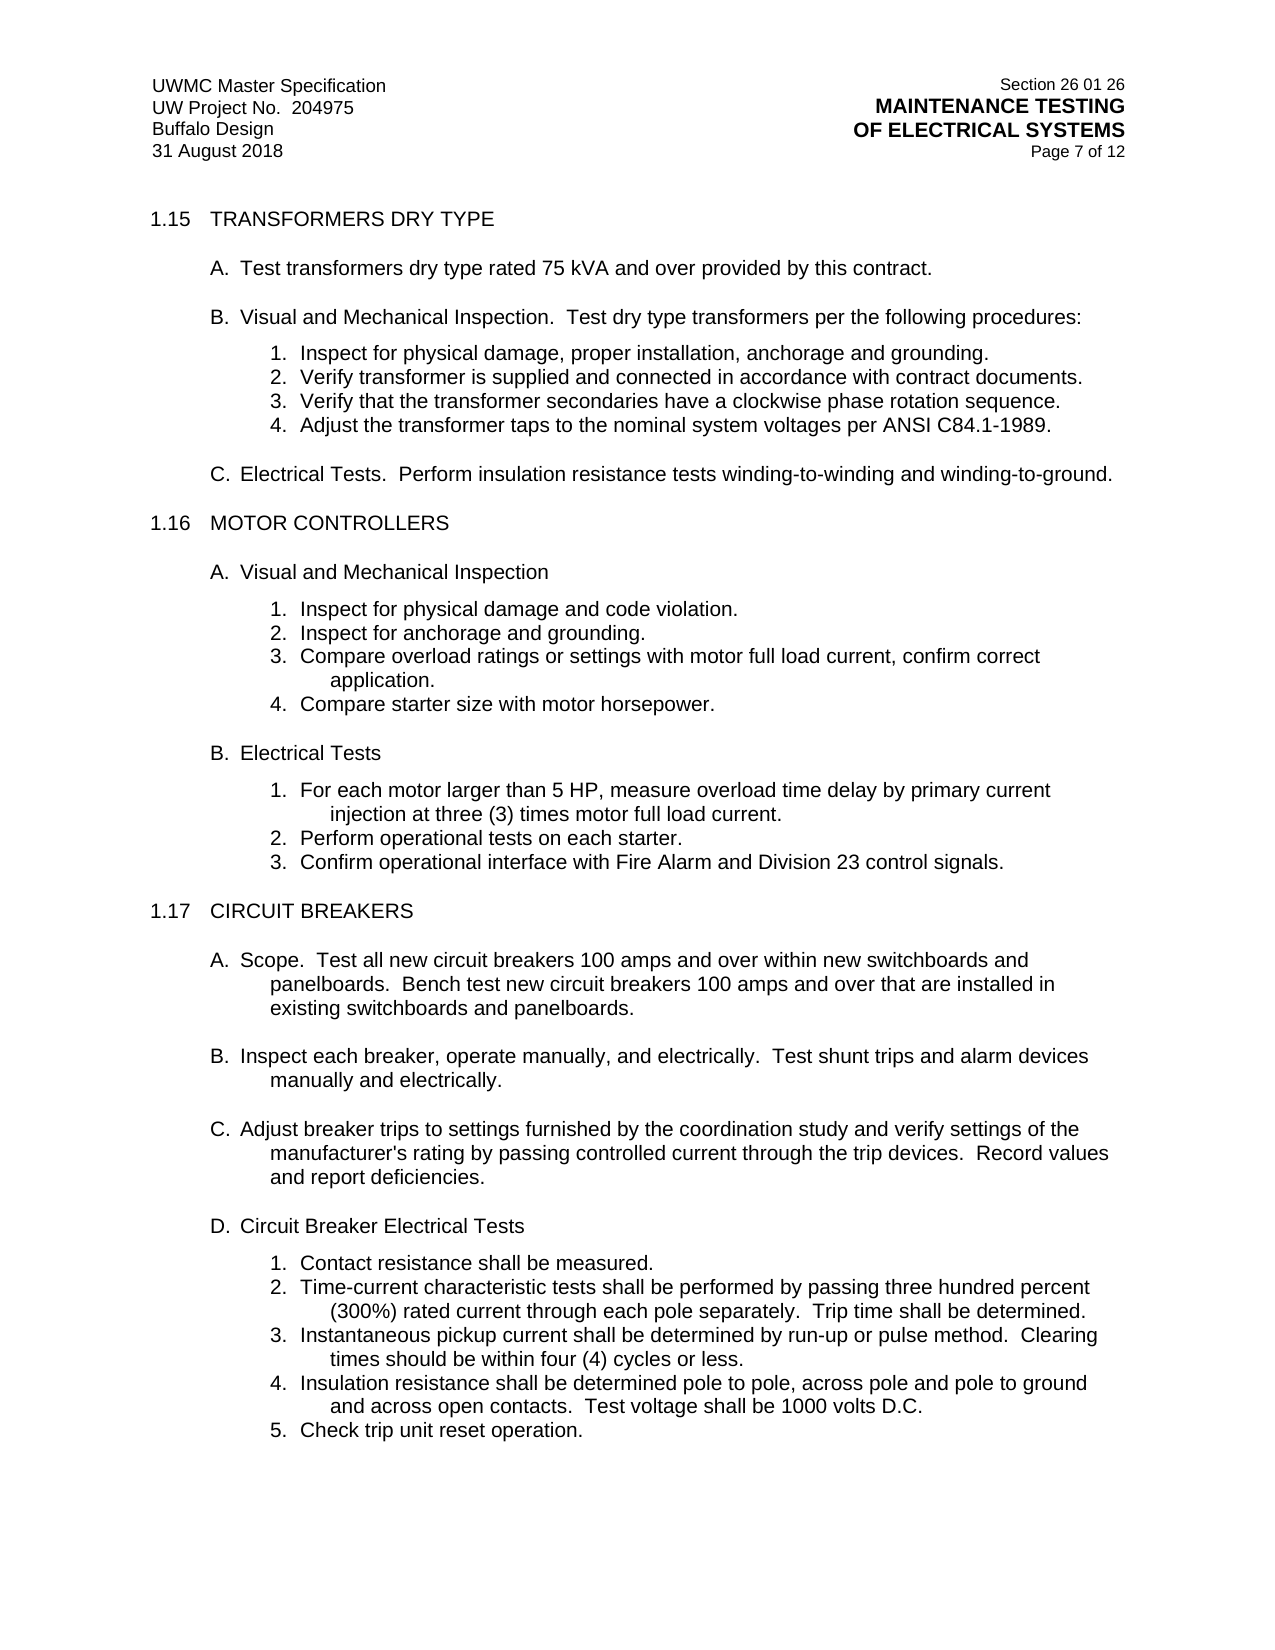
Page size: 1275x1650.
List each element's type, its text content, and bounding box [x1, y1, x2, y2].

text Circuit Breaker Electrical Tests [210, 1214, 1125, 1238]
text Electrical Tests [210, 741, 1125, 765]
text Adjust the transformer taps to the nominal system voltages per ANSI C84.1-1989. [270, 413, 1125, 437]
text Time-current characteristic tests shall be performed by passing three hundred percent (300%) rated current through each pole separately. Trip time shall be determined. [270, 1274, 1125, 1322]
text CIRCUIT BREAKERS [150, 898, 1125, 922]
text Electrical Tests. Perform insulation resistance tests winding-to-winding and winding-to-ground. [210, 462, 1125, 486]
text Compare starter size with motor horsepower. [270, 692, 1125, 716]
text Inspect for physical damage, proper installation, anchorage and grounding. [270, 341, 1125, 365]
text Compare overload ratings or settings with motor full load current, confirm correct application. [270, 644, 1125, 692]
text Visual and Mechanical Inspection [210, 560, 1125, 584]
text Verify that the transformer secondaries have a clockwise phase rotation sequence. [270, 389, 1125, 413]
text MOTOR CONTROLLERS [150, 511, 1125, 535]
text Check trip unit reset operation. [270, 1418, 1125, 1442]
text Scope. Test all new circuit breakers 100 amps and over within new switchboards and panelboards. Bench test new circuit breakers 100 amps and over that are installed in existing switchboards and panelboards. [210, 947, 1125, 1019]
text Instantaneous pickup current shall be determined by run-up or pulse method. Clearing times should be within four (4) cycles or less. [270, 1322, 1125, 1370]
text Test transformers dry type rated 75 kVA and over provided by this contract. [210, 256, 1125, 280]
text Insulation resistance shall be determined pole to pole, across pole and pole to ground and across open contacts. Test voltage shall be 1000 volts D.C. [270, 1370, 1125, 1418]
text Inspect each breaker, operate manually, and electrically. Test shunt trips and alarm devices manually and electrically. [210, 1044, 1125, 1092]
text TRANSFORMERS DRY TYPE [150, 207, 1125, 231]
text For each motor larger than 5 HP, measure overload time delay by primary current injection at three (3) times motor full load current. [270, 778, 1125, 826]
text Contact resistance shall be measured. [270, 1251, 1125, 1274]
text Confirm operational interface with Fire Alarm and Division 23 control signals. [270, 849, 1125, 873]
text Perform operational tests on each starter. [270, 826, 1125, 849]
text Inspect for physical damage and code violation. [270, 596, 1125, 620]
text Verify transformer is supplied and connected in accordance with contract documents. [270, 365, 1125, 389]
text Visual and Mechanical Inspection. Test dry type transformers per the following procedures: [210, 305, 1125, 329]
text Inspect for anchorage and grounding. [270, 620, 1125, 644]
text Adjust breaker trips to settings furnished by the coordination study and verify settings of the manufacturer's rating by passing controlled current through the trip devices. Record values and report deficiencies. [210, 1117, 1125, 1189]
